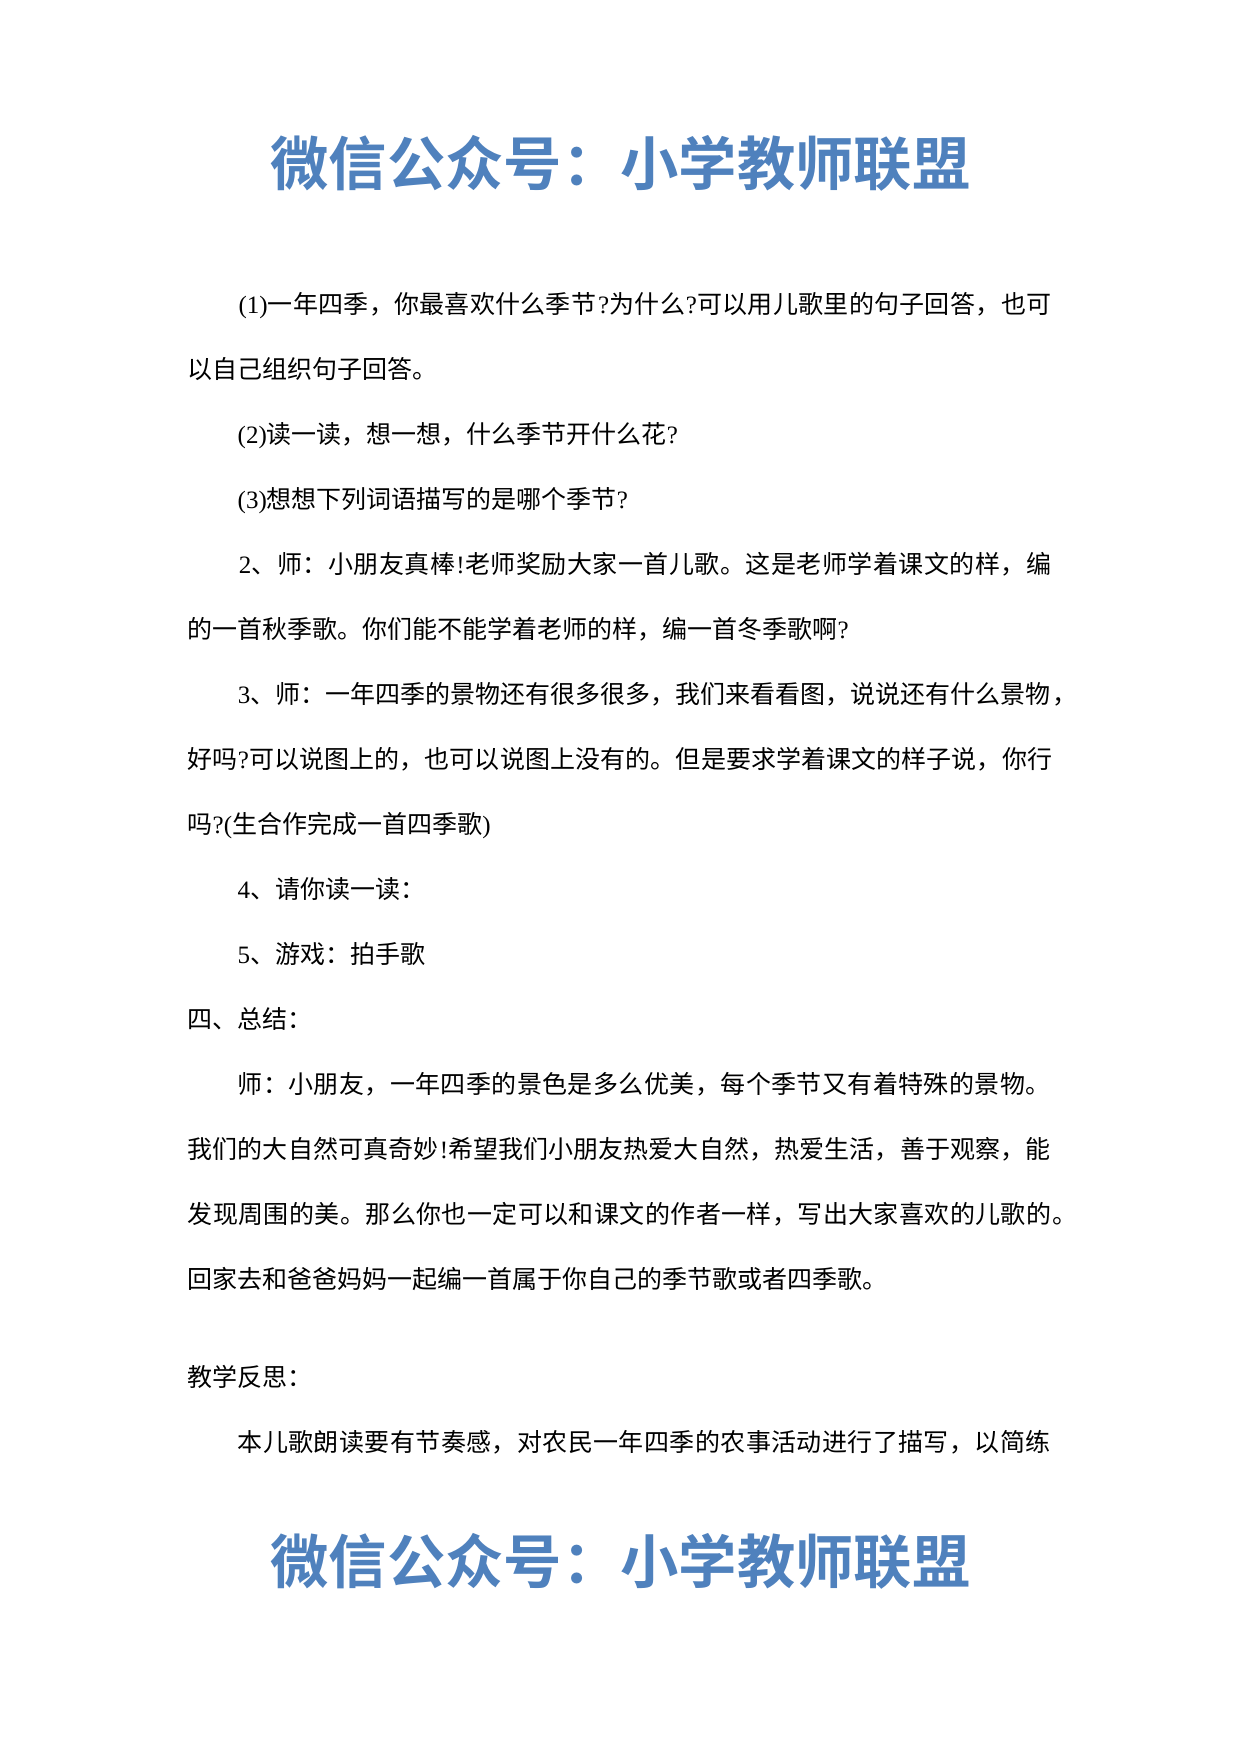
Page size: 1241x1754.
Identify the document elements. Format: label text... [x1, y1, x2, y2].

text 2、师：小朋友真棒!老师奖励大家一首儿歌。这是老师学着课文的样，编的一首秋季歌。你们能不能学着老师的样，编一首冬季歌啊? [187, 530, 1053, 660]
text 四、总结： [187, 985, 1053, 1050]
text 3、师：一年四季的景物还有很多很多，我们来看看图，说说还有什么景物，好吗?可以说图上的，也可以说图上没有的。但是要求学着课文的样子说，你行吗?(生合作完成一首四季歌) [187, 660, 1053, 855]
text (3)想想下列词语描写的是哪个季节? [187, 465, 1053, 530]
text (1)一年四季，你最喜欢什么季节?为什么?可以用儿歌里的句子回答，也可以自己组织句子回答。 [187, 270, 1053, 400]
text (2)读一读，想一想，什么季节开什么花? [187, 400, 1053, 465]
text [187, 1408, 1053, 1473]
text 4、请你读一读： [187, 855, 1053, 920]
text 5、游戏：拍手歌 [187, 920, 1053, 985]
text 师：小朋友，一年四季的景色是多么优美，每个季节又有着特殊的景物。我们的大自然可真奇妙!希望我们小朋友热爱大自然，热爱生活，善于观察，能发现周围的美。那么你也一定可以和课文的作者一样，写出大家喜欢的儿歌的。回家去和爸爸妈妈一起编一首属于你自己的季节歌或者四季歌。 [187, 1050, 1053, 1310]
text 教学反思： [187, 1343, 1053, 1408]
